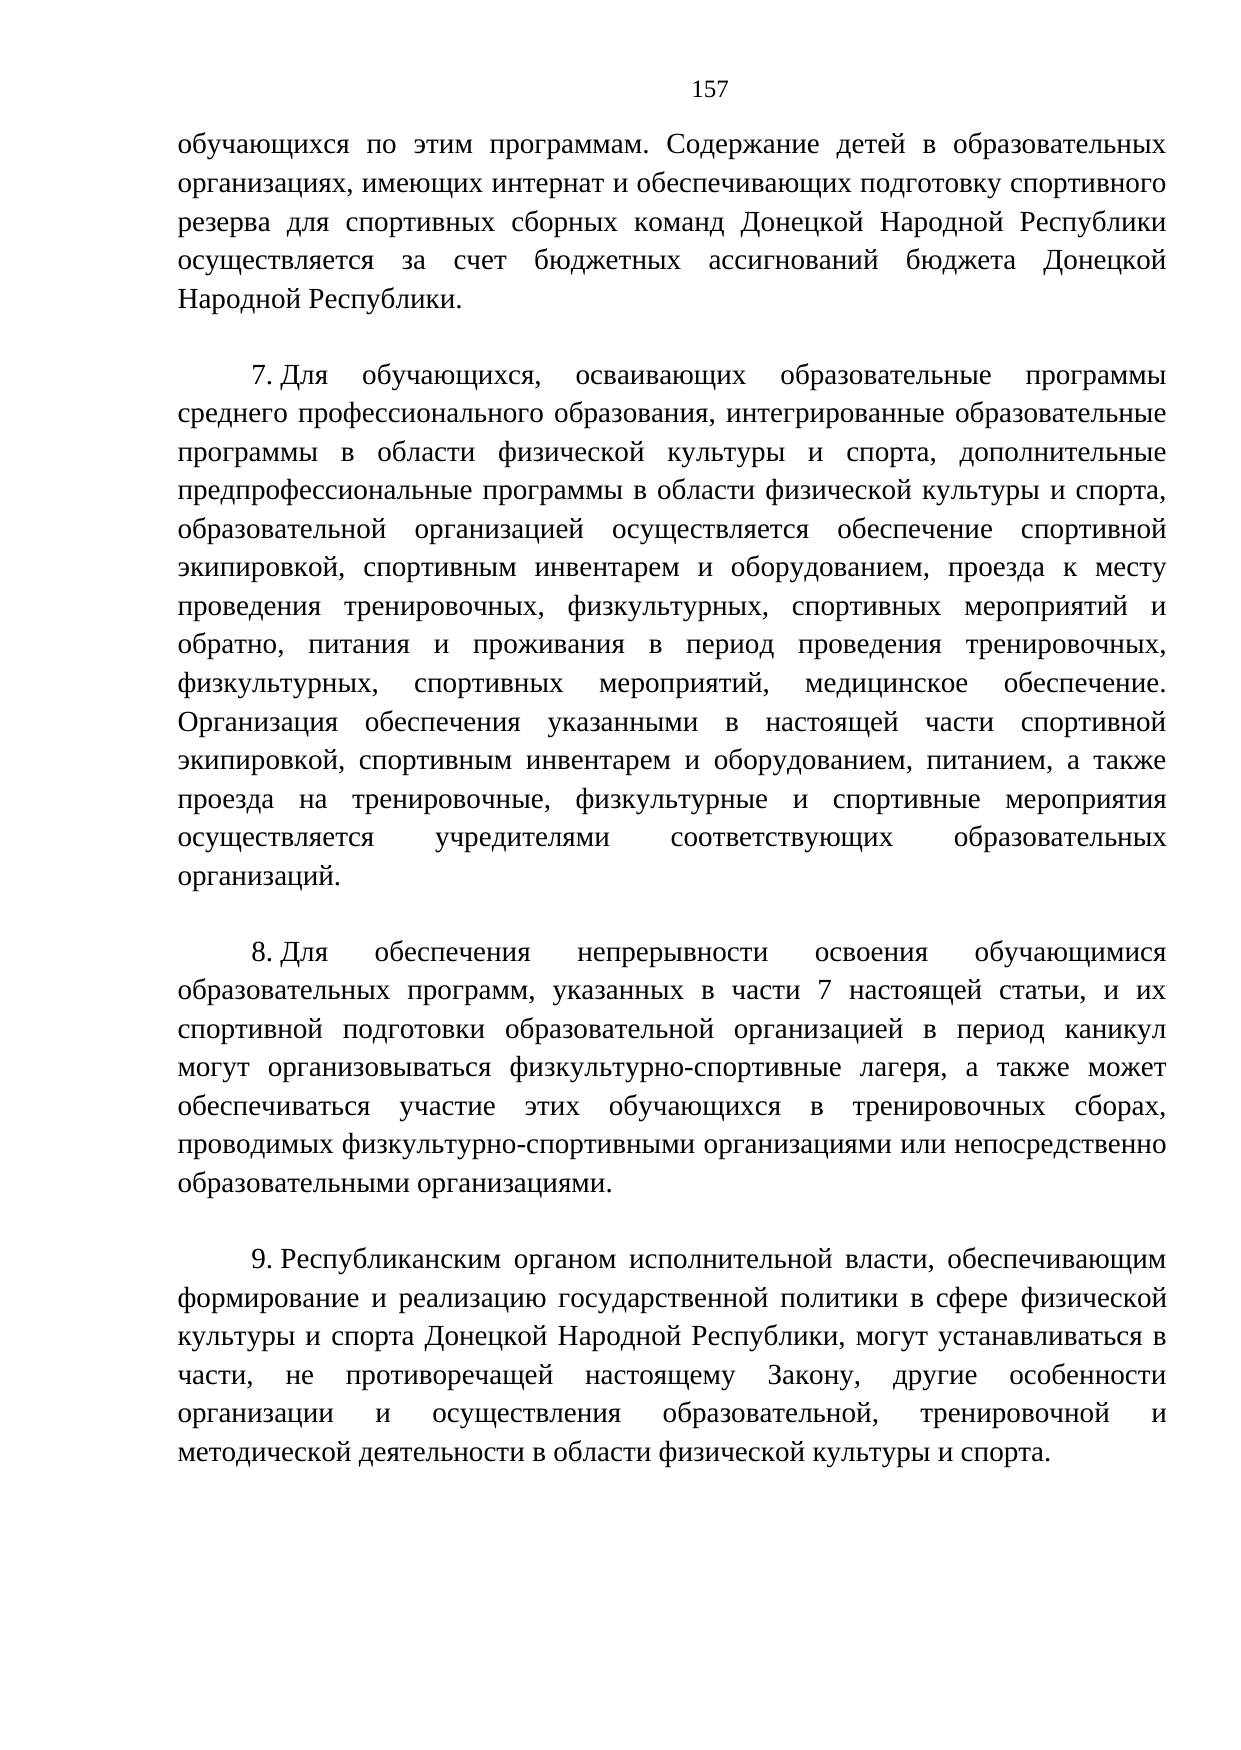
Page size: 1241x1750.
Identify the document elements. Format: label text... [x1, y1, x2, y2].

text 9. Республиканским органом исполнительной власти, обеспечивающим формирование и реализацию государственной политики в сфере физической культуры и спорта Донецкой Народной Республики, могут устанавливаться в части, не противоречащей настоящему Закону, другие особенности организации и осуществления образовательной, тренировочной и методической деятельности в области физической культуры и спорта. [177, 1241, 1167, 1467]
text 7. Для обучающихся, осваивающих образовательные программы среднего профессионального образования, интегрированные образовательные программы в области физической культуры и спорта, дополнительные предпрофессиональные программы в области физической культуры и спорта, образовательной организацией осуществляется обеспечение спортивной экипировкой, спортивным инвентарем и оборудованием, проезда к месту проведения тренировочных, физкультурных, спортивных мероприятий и обратно, питания и проживания в период проведения тренировочных, физкультурных, спортивных мероприятий, медицинское обеспечение. Организация обеспечения указанными в настоящей части спортивной экипировкой, спортивным инвентарем и оборудованием, питанием, а также проезда на тренировочные, физкультурные и спортивные мероприятия осуществляется учредителями соответствующих образовательных организаций. [177, 357, 1167, 891]
text 8. Для обеспечения непрерывности освоения обучающимися образовательных программ, указанных в части 7 настоящей статьи, и их спортивной подготовки образовательной организацией в период каникул могут организовываться физкультурно-спортивные лагеря, а также может обеспечиваться участие этих обучающихся в тренировочных сборах, проводимых физкультурно-спортивными организациями или непосредственно образовательными организациями. [177, 934, 1167, 1199]
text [177, 127, 1167, 314]
